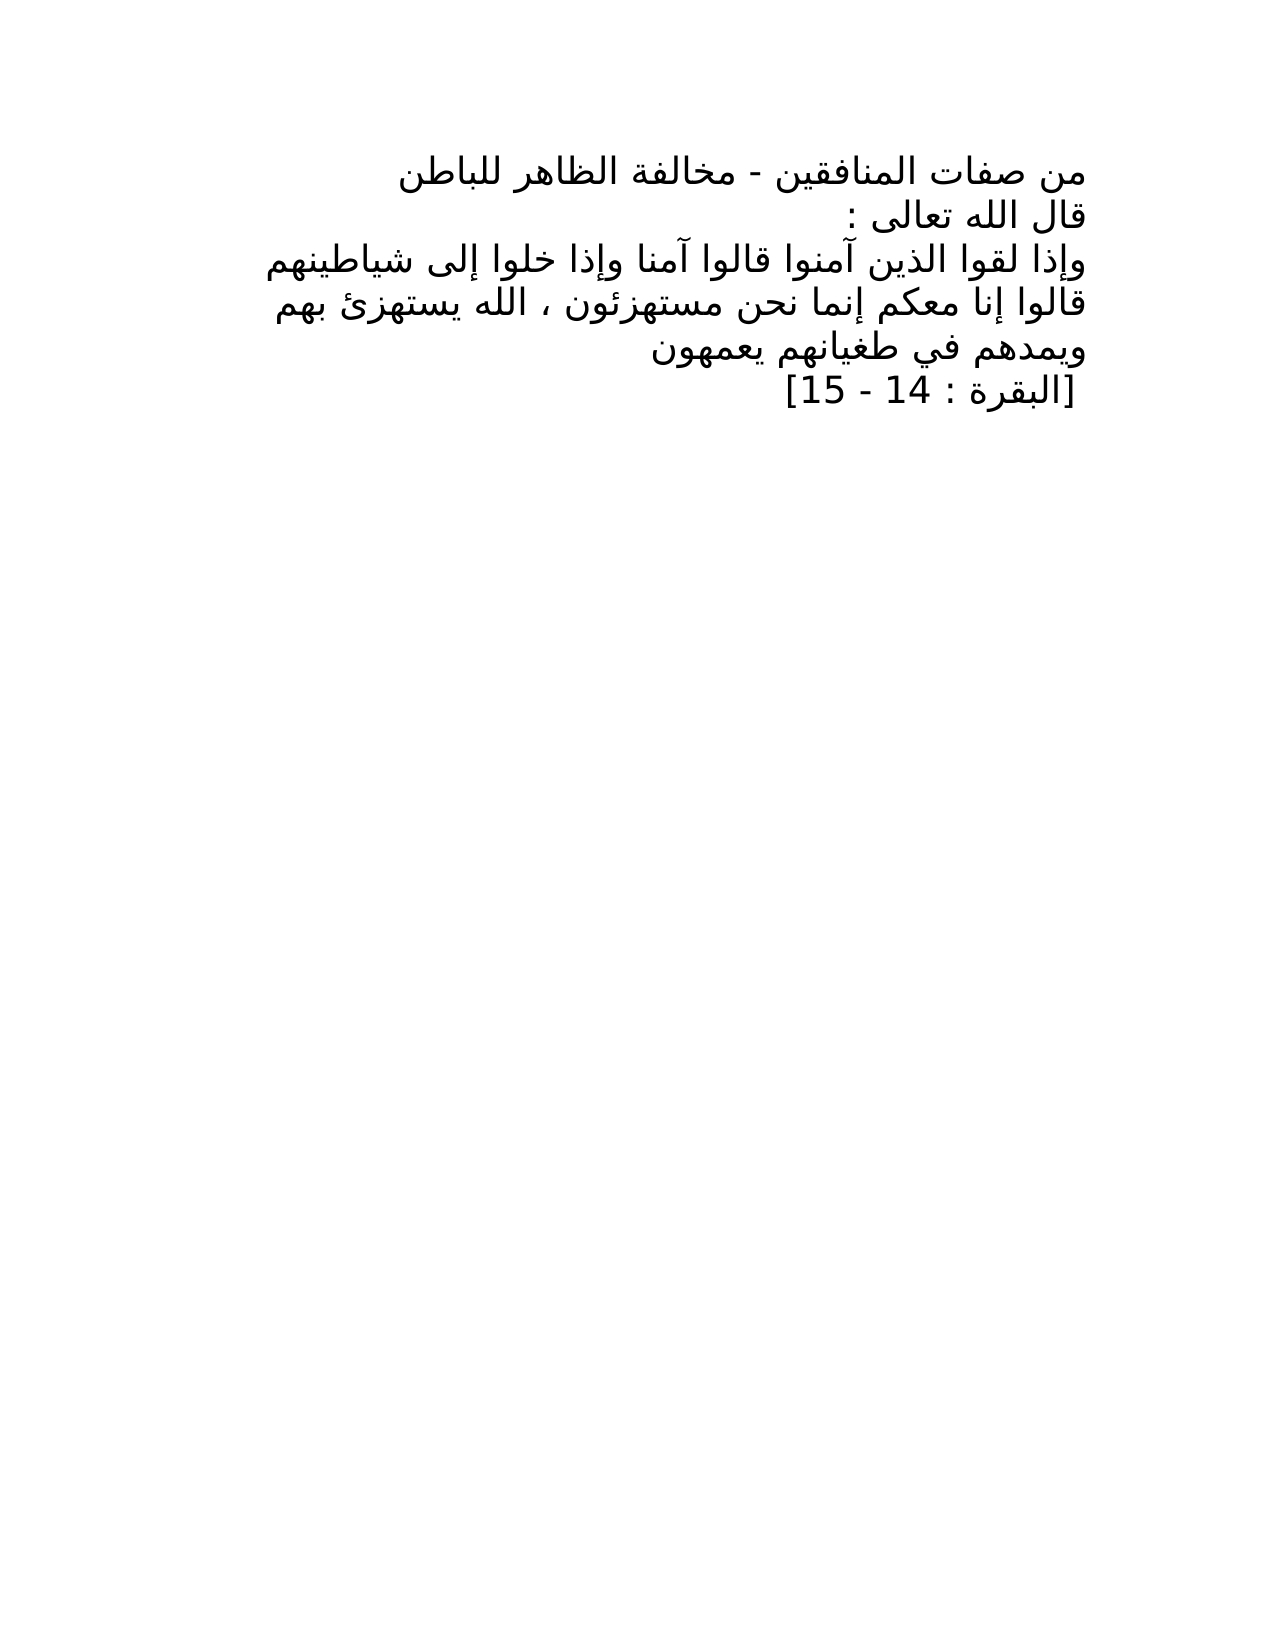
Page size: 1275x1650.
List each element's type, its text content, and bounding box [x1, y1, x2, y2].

text قال الله تعالى : [187, 194, 1087, 237]
text [البقرة : 14 - 15] [187, 368, 1087, 412]
text وإذا لقوا الذين آمنوا قالوا آمنا وإذا خلوا إلى شياطينهم قالوا إنا معكم إنما نحن مستهزئون ، الله يستهزئ بهم ويمدهم في طغيانهم يعمهون [187, 237, 1087, 368]
text من صفات المنافقين - مخالفة الظاهر للباطن [187, 150, 1087, 194]
